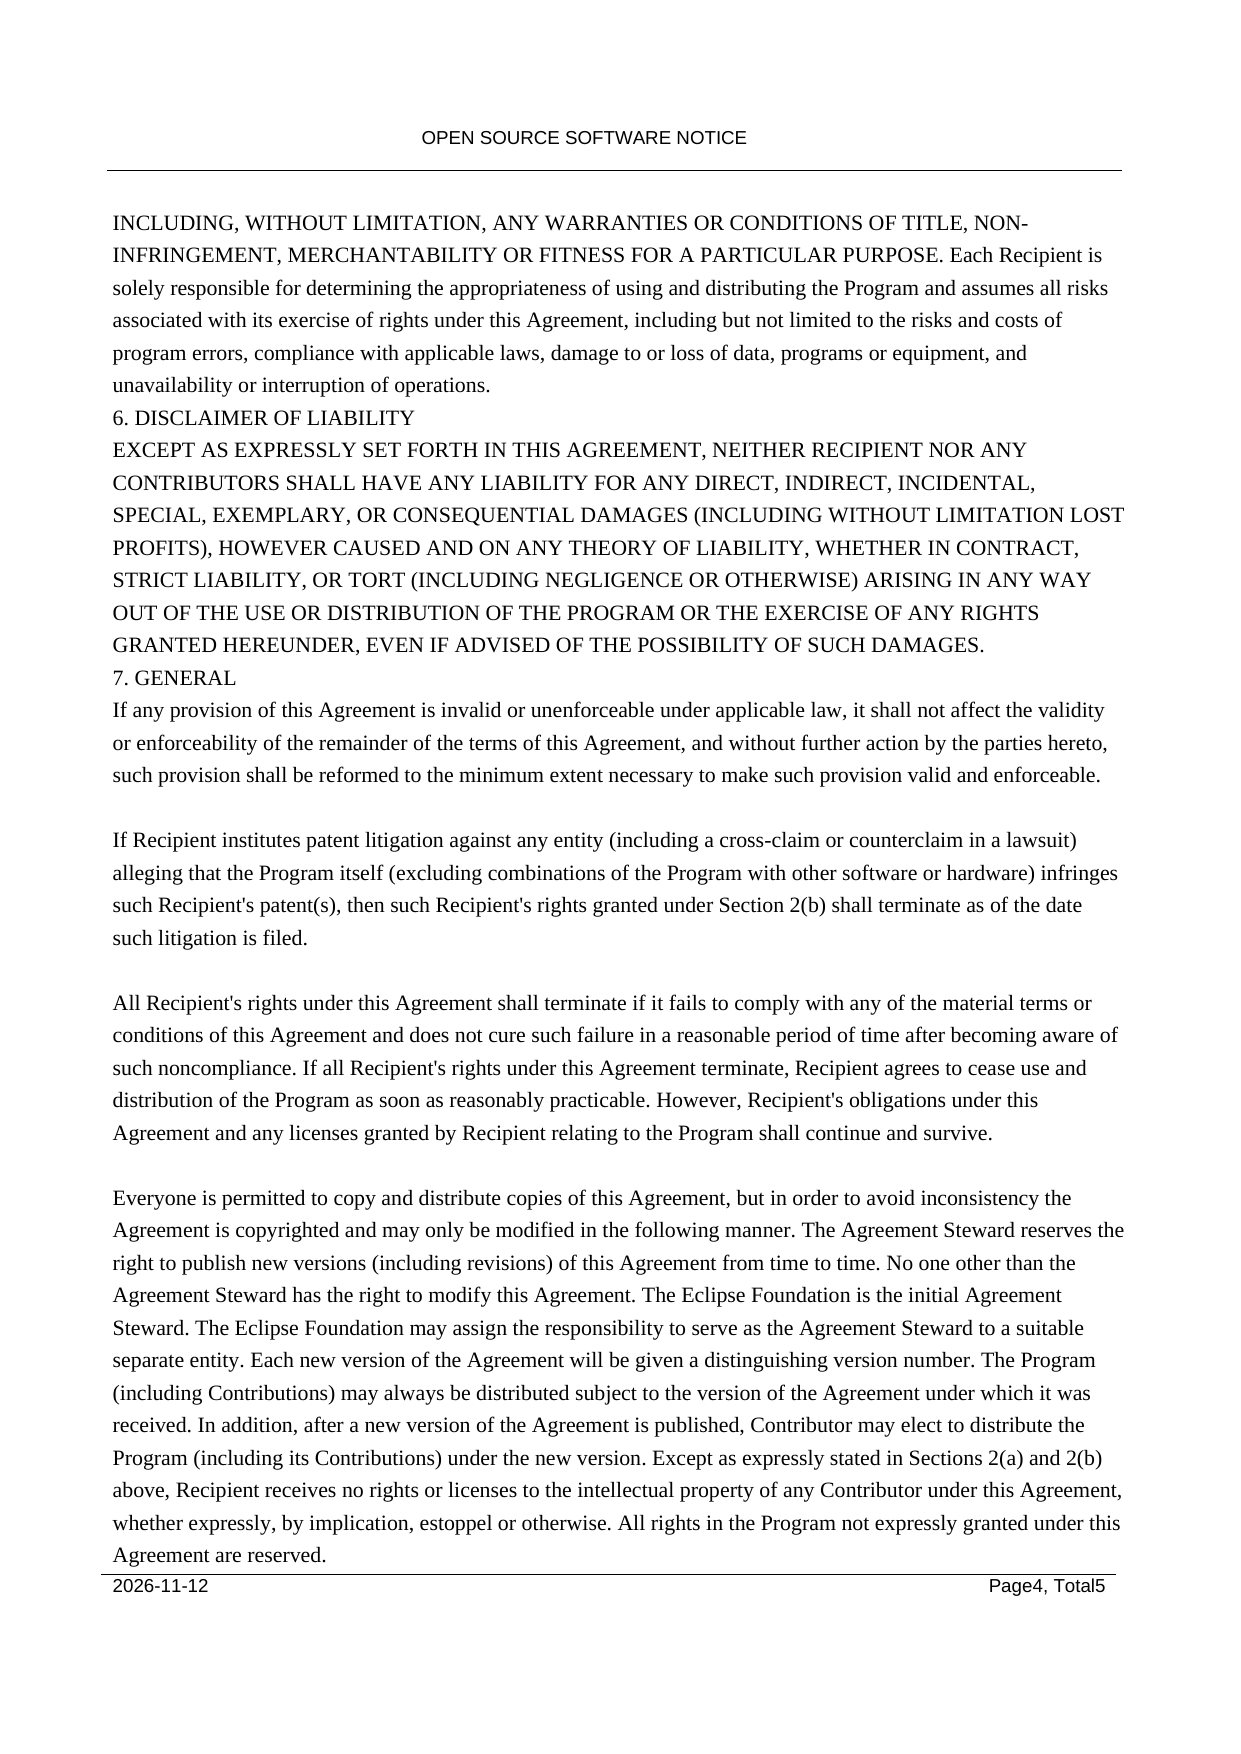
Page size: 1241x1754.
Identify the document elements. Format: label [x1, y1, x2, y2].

text [112, 206, 1128, 1571]
